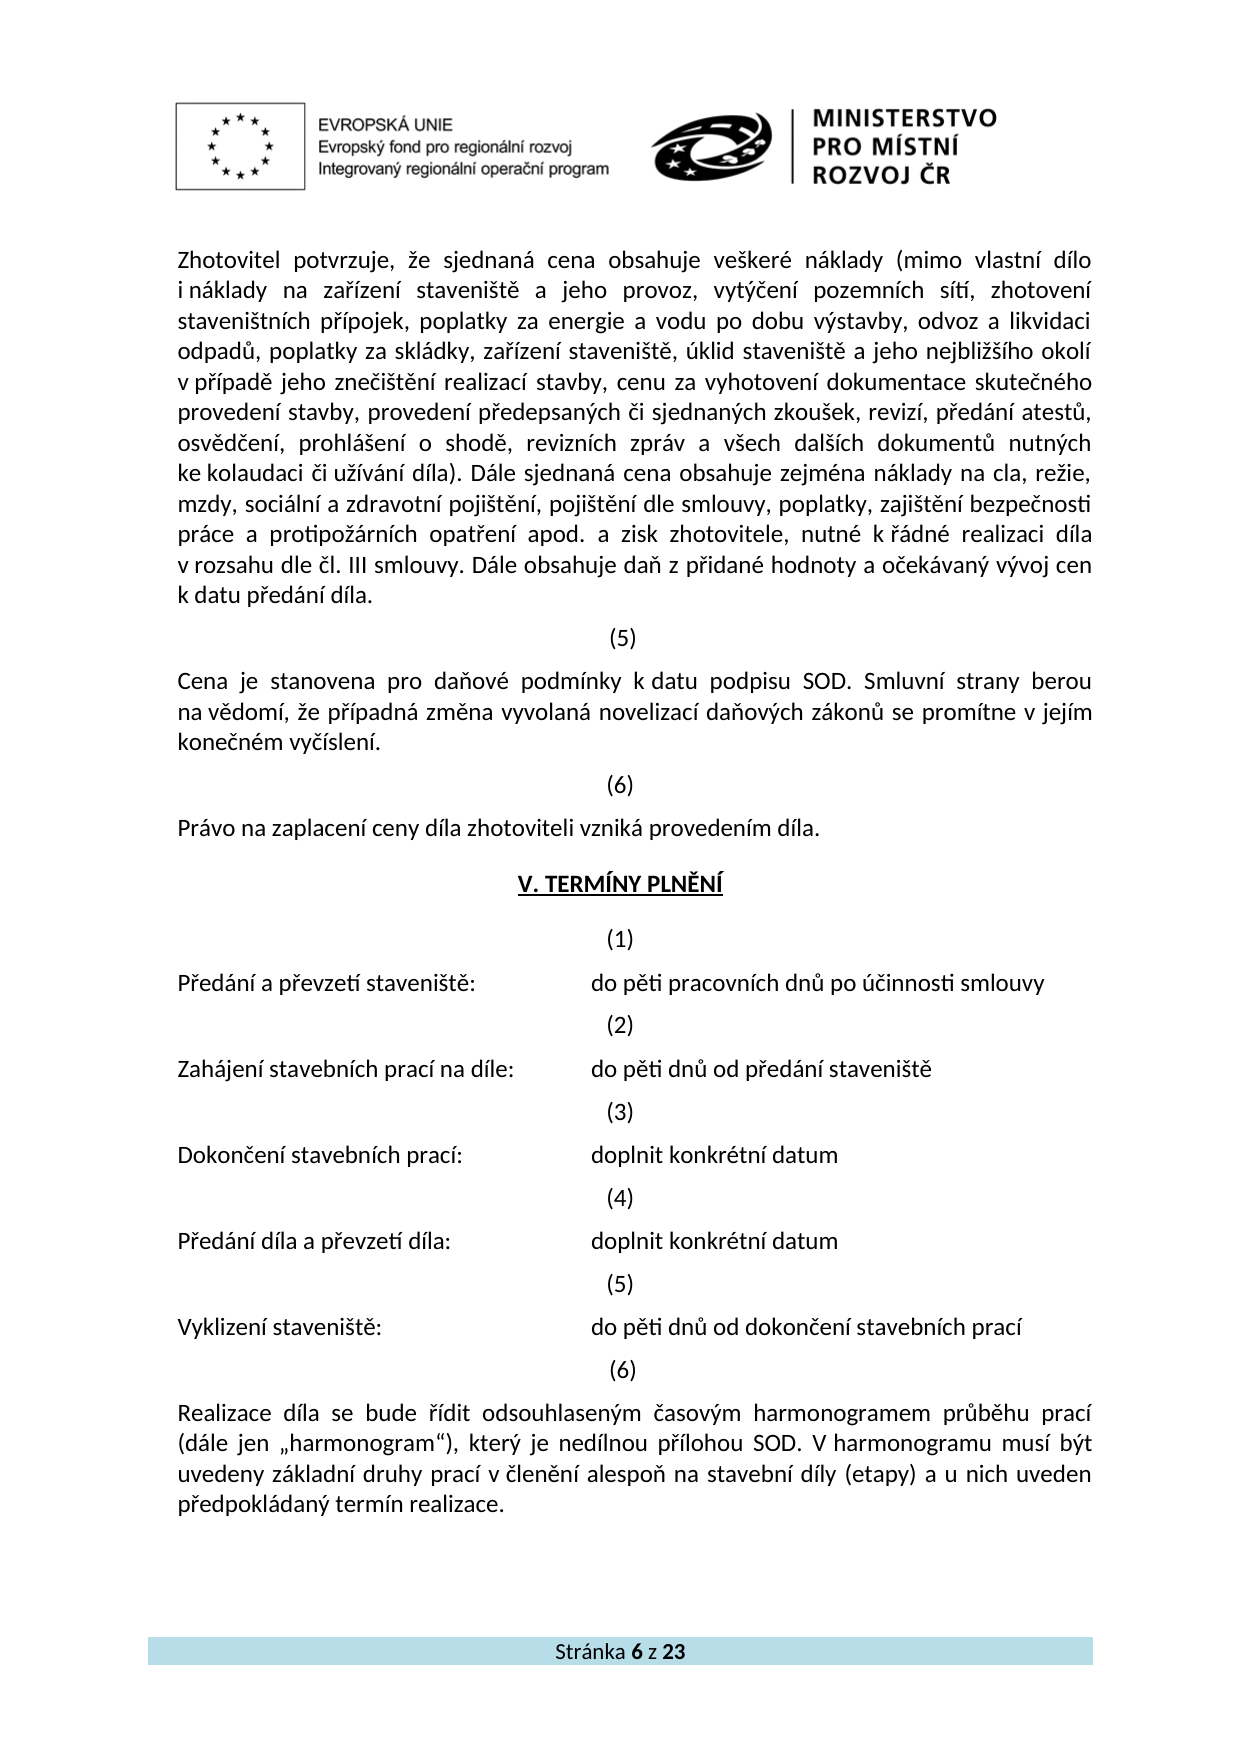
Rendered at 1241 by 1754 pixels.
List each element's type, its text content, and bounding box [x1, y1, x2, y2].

picture [147, 73, 1025, 219]
text Cena je stanovena pro daňové podmínky k datu podpisu SOD. Smluvní strany berou na vědomí, že případná změna vyvolaná novelizací daňových zákonů se promítne v jejím konečném vyčíslení. [177, 666, 1093, 757]
text Vyklizení staveniště: do pěti dnů od dokončení stavebních prací [177, 1311, 1093, 1341]
text (6) [148, 769, 1093, 800]
text (1) [148, 924, 1093, 954]
text (6) [148, 1354, 1093, 1384]
text Zhotovitel potvrzuje, že sjednaná cena obsahuje veškeré náklady (mimo vlastní dílo i náklady na zařízení staveniště a jeho provoz, vytýčení pozemních sítí, zhotovení staveništních přípojek, poplatky za energie a vodu po dobu výstavby, odvoz a likvidaci odpadů, poplatky za skládky, zařízení staveniště, úklid staveniště a jeho nejbližšího okolí v případě jeho znečištění realizací stavby, cenu za vyhotovení dokumentace skutečného provedení stavby, provedení předepsaných či sjednaných zkoušek, revizí, předání atestů, osvědčení, prohlášení o shodě, revizních zpráv a všech dalších dokumentů nutných ke kolaudaci či užívání díla). Dále sjednaná cena obsahuje zejména náklady na cla, režie, mzdy, sociální a zdravotní pojištění, pojištění dle smlouvy, poplatky, zajištění bezpečnosti práce a protipožárních opatření apod. a zisk zhotovitele, nutné k řádné realizaci díla v rozsahu dle čl. III smlouvy. Dále obsahuje daň z přidané hodnoty a očekávaný vývoj cen k datu předání díla. [177, 244, 1093, 610]
text Předání a převzetí staveniště: do pěti pracovních dnů po účinnosti smlouvy [177, 967, 1093, 997]
text (4) [148, 1182, 1093, 1212]
text (5) [148, 1268, 1093, 1298]
text Předání díla a převzetí díla: doplnit konkrétní datum [177, 1225, 1093, 1255]
text (2) [148, 1010, 1093, 1040]
text (5) [148, 622, 1093, 653]
text Právo na zaplacení ceny díla zhotoviteli vzniká provedením díla. [177, 813, 1093, 843]
text Realizace díla se bude řídit odsouhlaseným časovým harmonogramem průběhu prací (dále jen „harmonogram“), který je nedílnou přílohou SOD. V harmonogramu musí být uvedeny základní druhy prací v členění alespoň na stavební díly (etapy) a u nich uveden předpokládaný termín realizace. [177, 1397, 1093, 1519]
text V. Termíny plnění [148, 868, 1093, 899]
text (3) [148, 1096, 1093, 1126]
text Dokončení stavebních prací: doplnit konkrétní datum [177, 1139, 1093, 1169]
text Zahájení stavebních prací na díle: do pěti dnů od předání staveniště [177, 1053, 1093, 1083]
